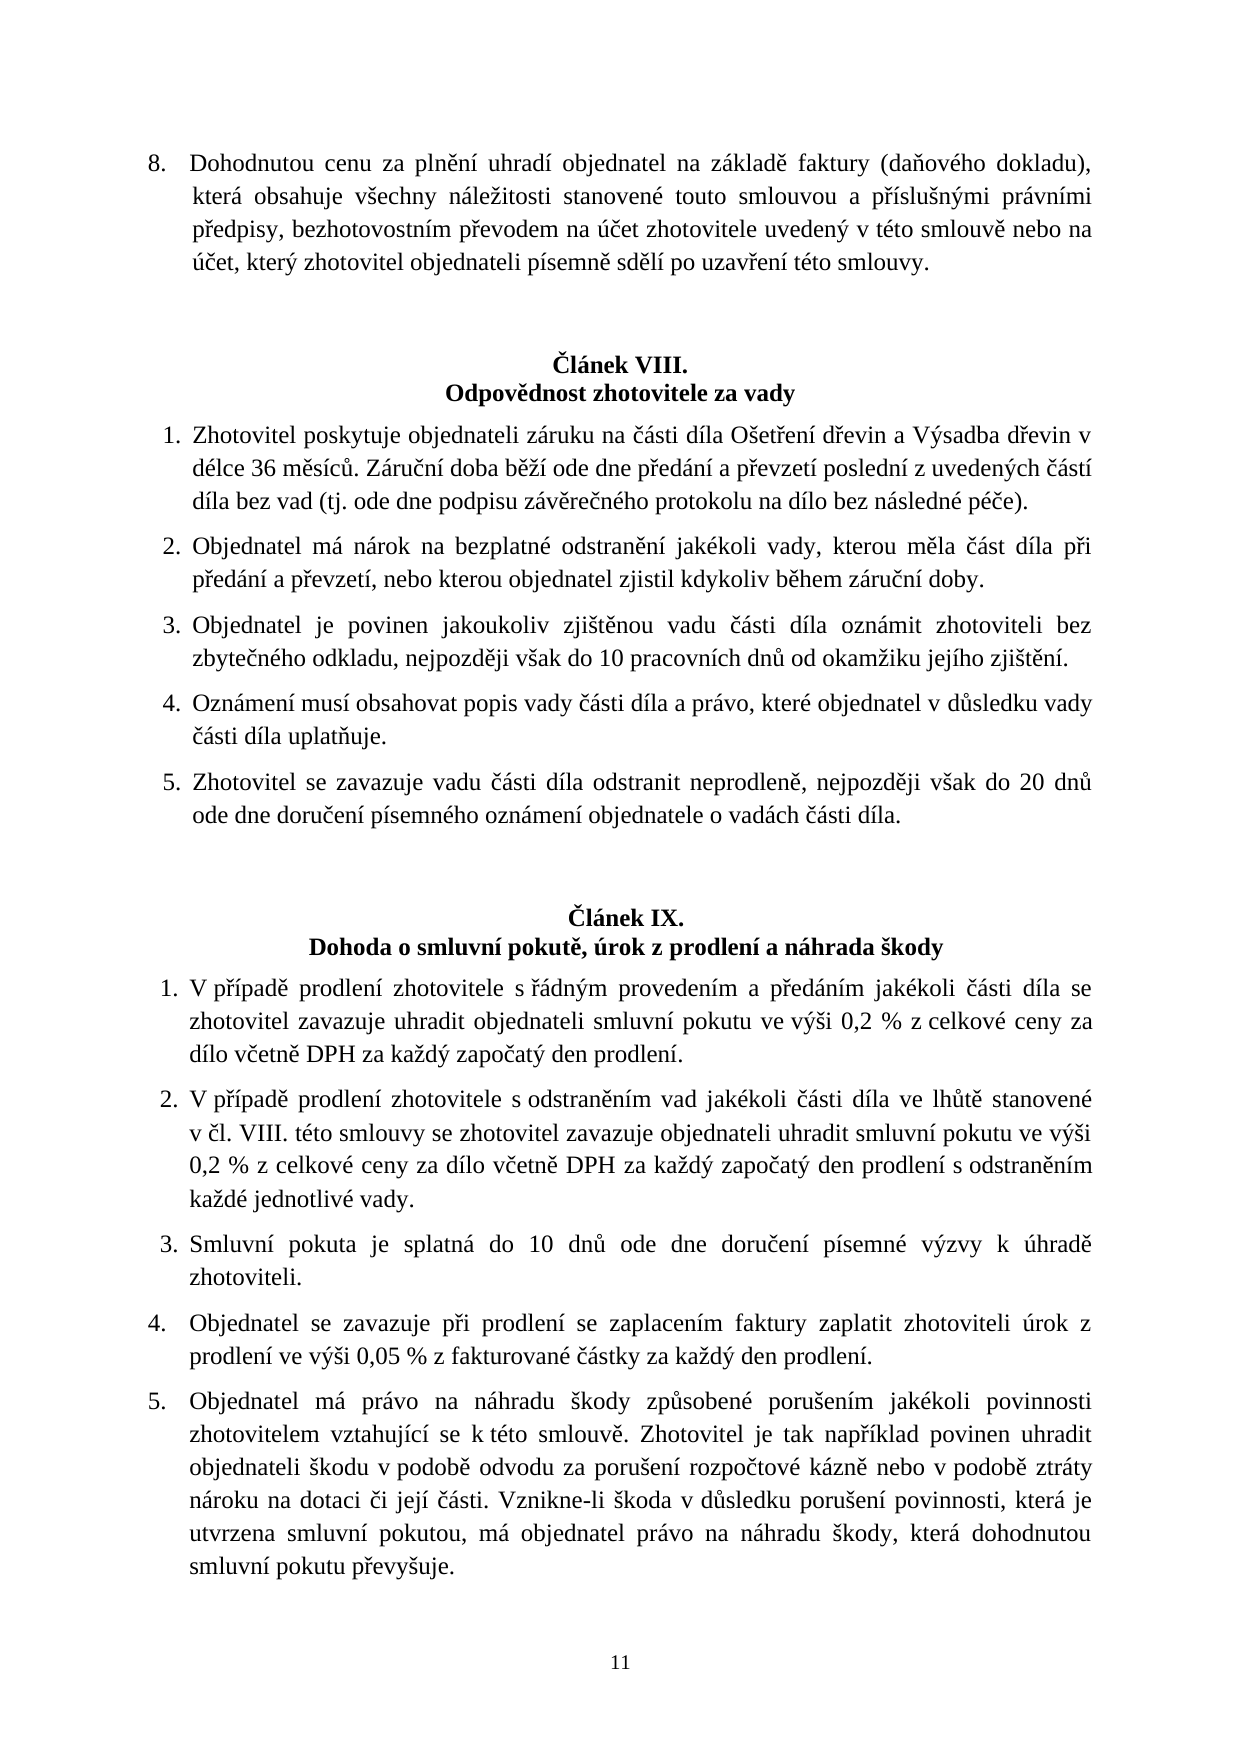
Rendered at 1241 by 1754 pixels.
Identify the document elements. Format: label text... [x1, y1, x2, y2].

list Objednatel se zavazuje při prodlení se zaplacením faktury zaplatit zhotoviteli úrok z prodlení ve výši 0,05 % z fakturované částky za každý den prodlení. [148, 1308, 1092, 1369]
list V případě prodlení zhotovitele s odstraněním vad jakékoli části díla ve lhůtě stanovené v čl. VIII. této smlouvy se zhotovitel zavazuje objednateli uhradit smluvní pokutu ve výši 0,2 % z celkové ceny za dílo včetně DPH za každý započatý den prodlení s odstraněním každé jednotlivé vady. [159, 1084, 1092, 1212]
list V případě prodlení zhotovitele s řádným provedením a předáním jakékoli části díla se zhotovitel zavazuje uhradit objednateli smluvní pokutu ve výši 0,2 % z celkové ceny za dílo včetně DPH za každý započatý den prodlení. [159, 973, 1092, 1068]
list Oznámení musí obsahovat popis vady části díla a právo, které objednatel v důsledku vady části díla uplatňuje. [162, 688, 1092, 750]
list Objednatel je povinen jakoukoliv zjištěnou vadu části díla oznámit zhotoviteli bez zbytečného odkladu, nejpozději však do 10 pracovních dnů od okamžiku jejího zjištění. [162, 610, 1092, 672]
list Objednatel má nárok na bezplatné odstranění jakékoli vady, kterou měla část díla při předání a převzetí, nebo kterou objednatel zjistil kdykoliv během záruční doby. [162, 531, 1092, 593]
text Článek VIII. Odpovědnost zhotovitele za vady [148, 350, 1092, 407]
list Zhotovitel se zavazuje vadu části díla odstranit neprodleně, nejpozději však do 20 dnů ode dne doručení písemného oznámení objednatele o vadách části díla. [162, 767, 1092, 829]
list Objednatel má právo na náhradu škody způsobené porušením jakékoli povinnosti zhotovitelem vztahující se k této smlouvě. Zhotovitel je tak například povinen uhradit objednateli škodu v podobě odvodu za porušení rozpočtové kázně nebo v podobě ztráty nároku na dotaci či její části. Vznikne-li škoda v důsledku porušení povinnosti, která je utvrzena smluvní pokutou, má objednatel právo na náhradu škody, která dohodnutou smluvní pokutu převyšuje. [148, 1386, 1092, 1580]
list Smluvní pokuta je splatná do 10 dnů ode dne doručení písemné výzvy k úhradě zhotoviteli. [159, 1229, 1092, 1291]
text Článek IX. Dohoda o smluvní pokutě, úrok z prodlení a náhrada škody [159, 903, 1092, 961]
list Dohodnutou cenu za plnění uhradí objednatel na základě faktury (daňového dokladu), která obsahuje všechny náležitosti stanovené touto smlouvou a příslušnými právními předpisy, bezhotovostním převodem na účet zhotovitele uvedený v této smlouvě nebo na účet, který zhotovitel objednateli písemně sdělí po uzavření této smlouvy. [148, 148, 1092, 276]
list Zhotovitel poskytuje objednateli záruku na části díla Ošetření dřevin a Výsadba dřevin v délce 36 měsíců. Záruční doba běží ode dne předání a převzetí poslední z uvedených částí díla bez vad (tj. ode dne podpisu závěrečného protokolu na dílo bez následné péče). [162, 420, 1092, 514]
